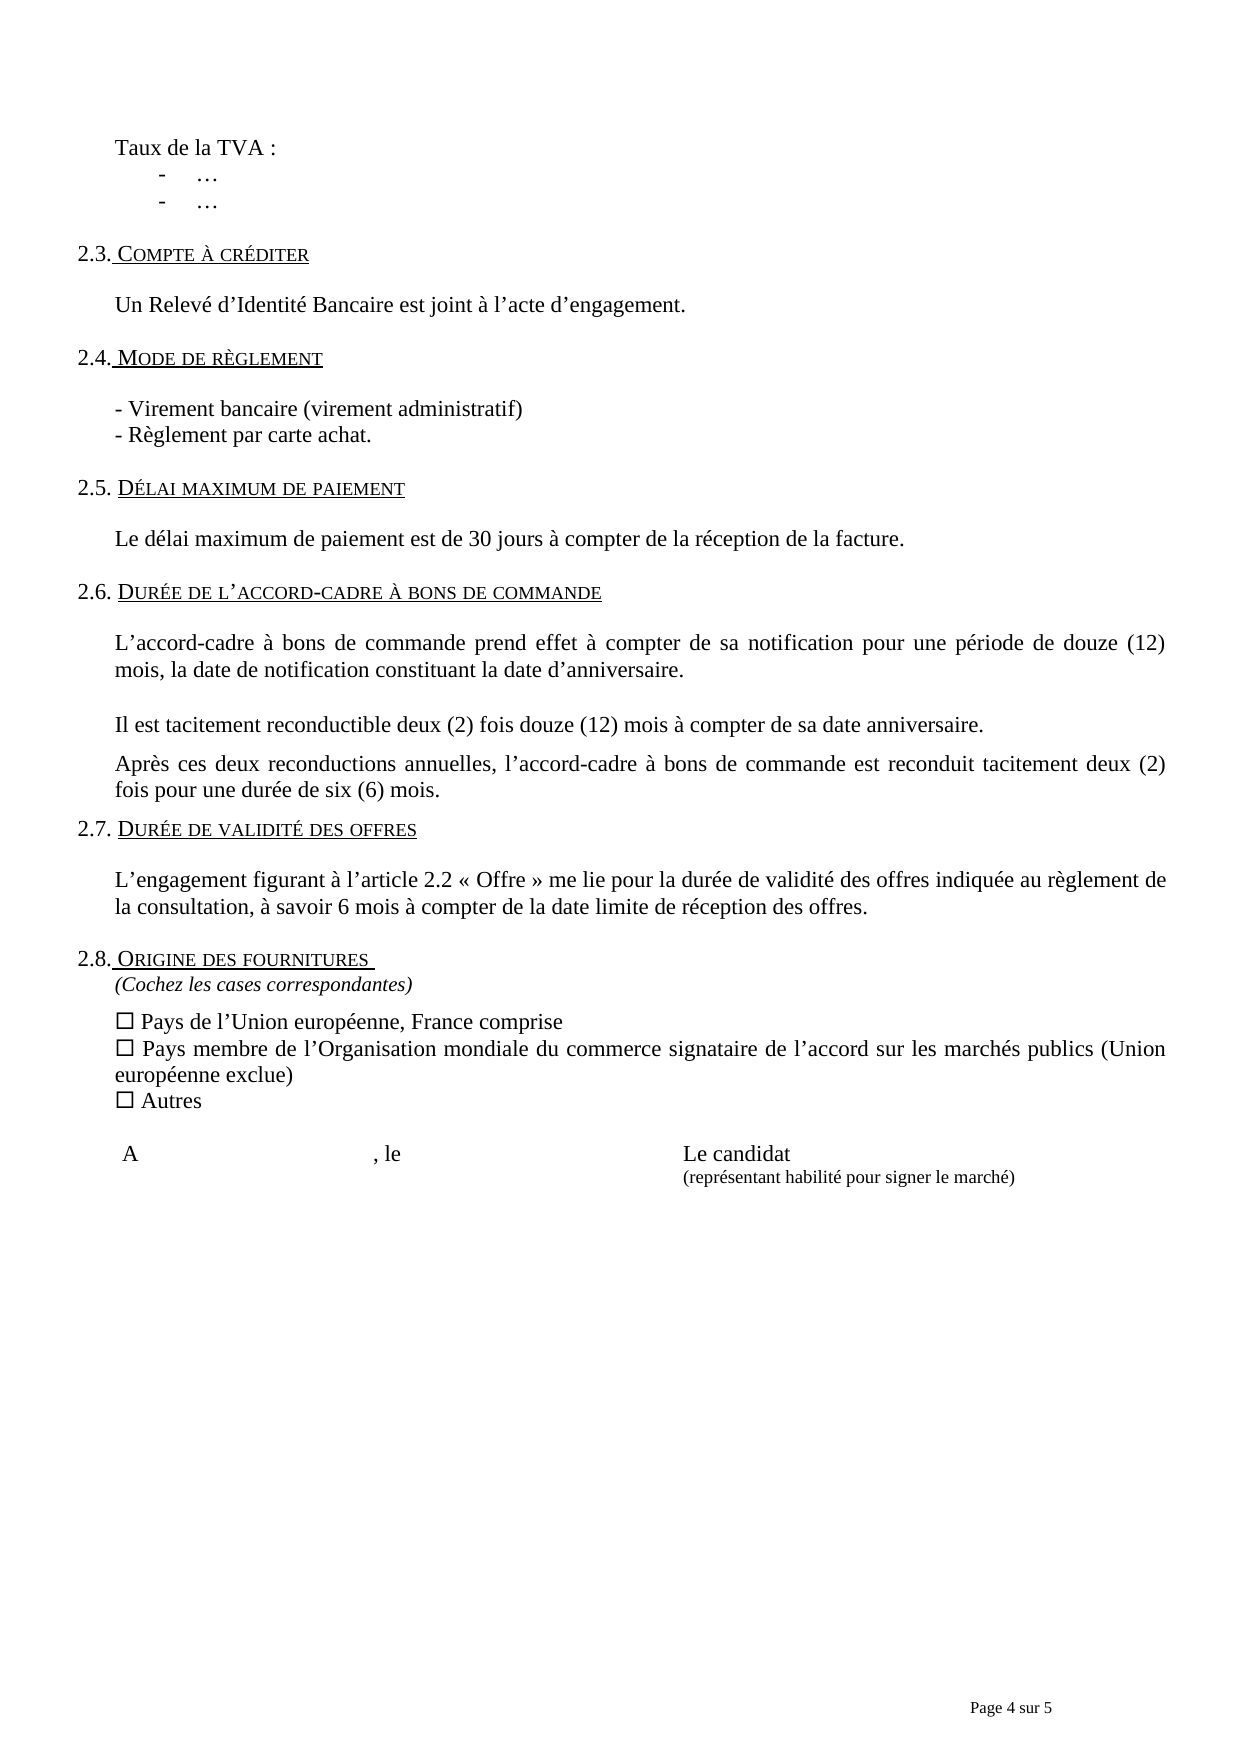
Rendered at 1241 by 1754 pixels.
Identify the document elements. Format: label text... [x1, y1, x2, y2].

text Après ces deux reconductions annuelles, l’accord-cadre à bons de commande est reconduit tacitement deux (2) fois pour une durée de six (6) mois. [114, 750, 1168, 802]
text (représentant habilité pour signer le marché) [683, 1166, 1168, 1188]
text A , le Le candidat [122, 1140, 1168, 1166]
text L’engagement figurant à l’article 2.2 « Offre » me lie pour la durée de validité des offres indiquée au règlement de la consultation, à savoir 6 mois à compter de la date limite de réception des offres. [114, 866, 1168, 919]
subtitle 2.6. Durée de l’accord-cadre à bons de commande [77, 578, 1168, 604]
list … [158, 161, 1168, 187]
text - Virement bancaire (virement administratif) [114, 395, 1168, 421]
text Taux de la TVA : [114, 134, 1168, 161]
text (Cochez les cases correspondantes) [114, 972, 1168, 996]
text Un Relevé d’Identité Bancaire est joint à l’acte d’engagement. [114, 291, 1168, 317]
list … [158, 187, 1168, 213]
text - Règlement par carte achat. [114, 421, 1168, 448]
subtitle 2.4. Mode de règlement [77, 344, 1168, 370]
text Il est tacitement reconductible deux (2) fois douze (12) mois à compter de sa date anniversaire. [114, 711, 1168, 737]
text Pays membre de l’Organisation mondiale du commerce signataire de l’accord sur les marchés publics (Union européenne exclue) [114, 1035, 1168, 1087]
text Le délai maximum de paiement est de 30 jours à compter de la réception de la facture. [114, 525, 1168, 552]
subtitle 2.7. Durée de validité des offres [77, 815, 1168, 841]
subtitle 2.5. Délai maximum de paiement [77, 474, 1168, 500]
subtitle 2.8. Origine des fournitures [77, 945, 1168, 972]
text Pays de l’Union européenne, France comprise [114, 1008, 1168, 1035]
text L’accord-cadre à bons de commande prend effet à compter de sa notification pour une période de douze (12) mois, la date de notification constituant la date d’anniversaire. [114, 629, 1168, 682]
subtitle 2.3. Compte à créditer [77, 239, 1168, 266]
text Autres [114, 1087, 1168, 1114]
